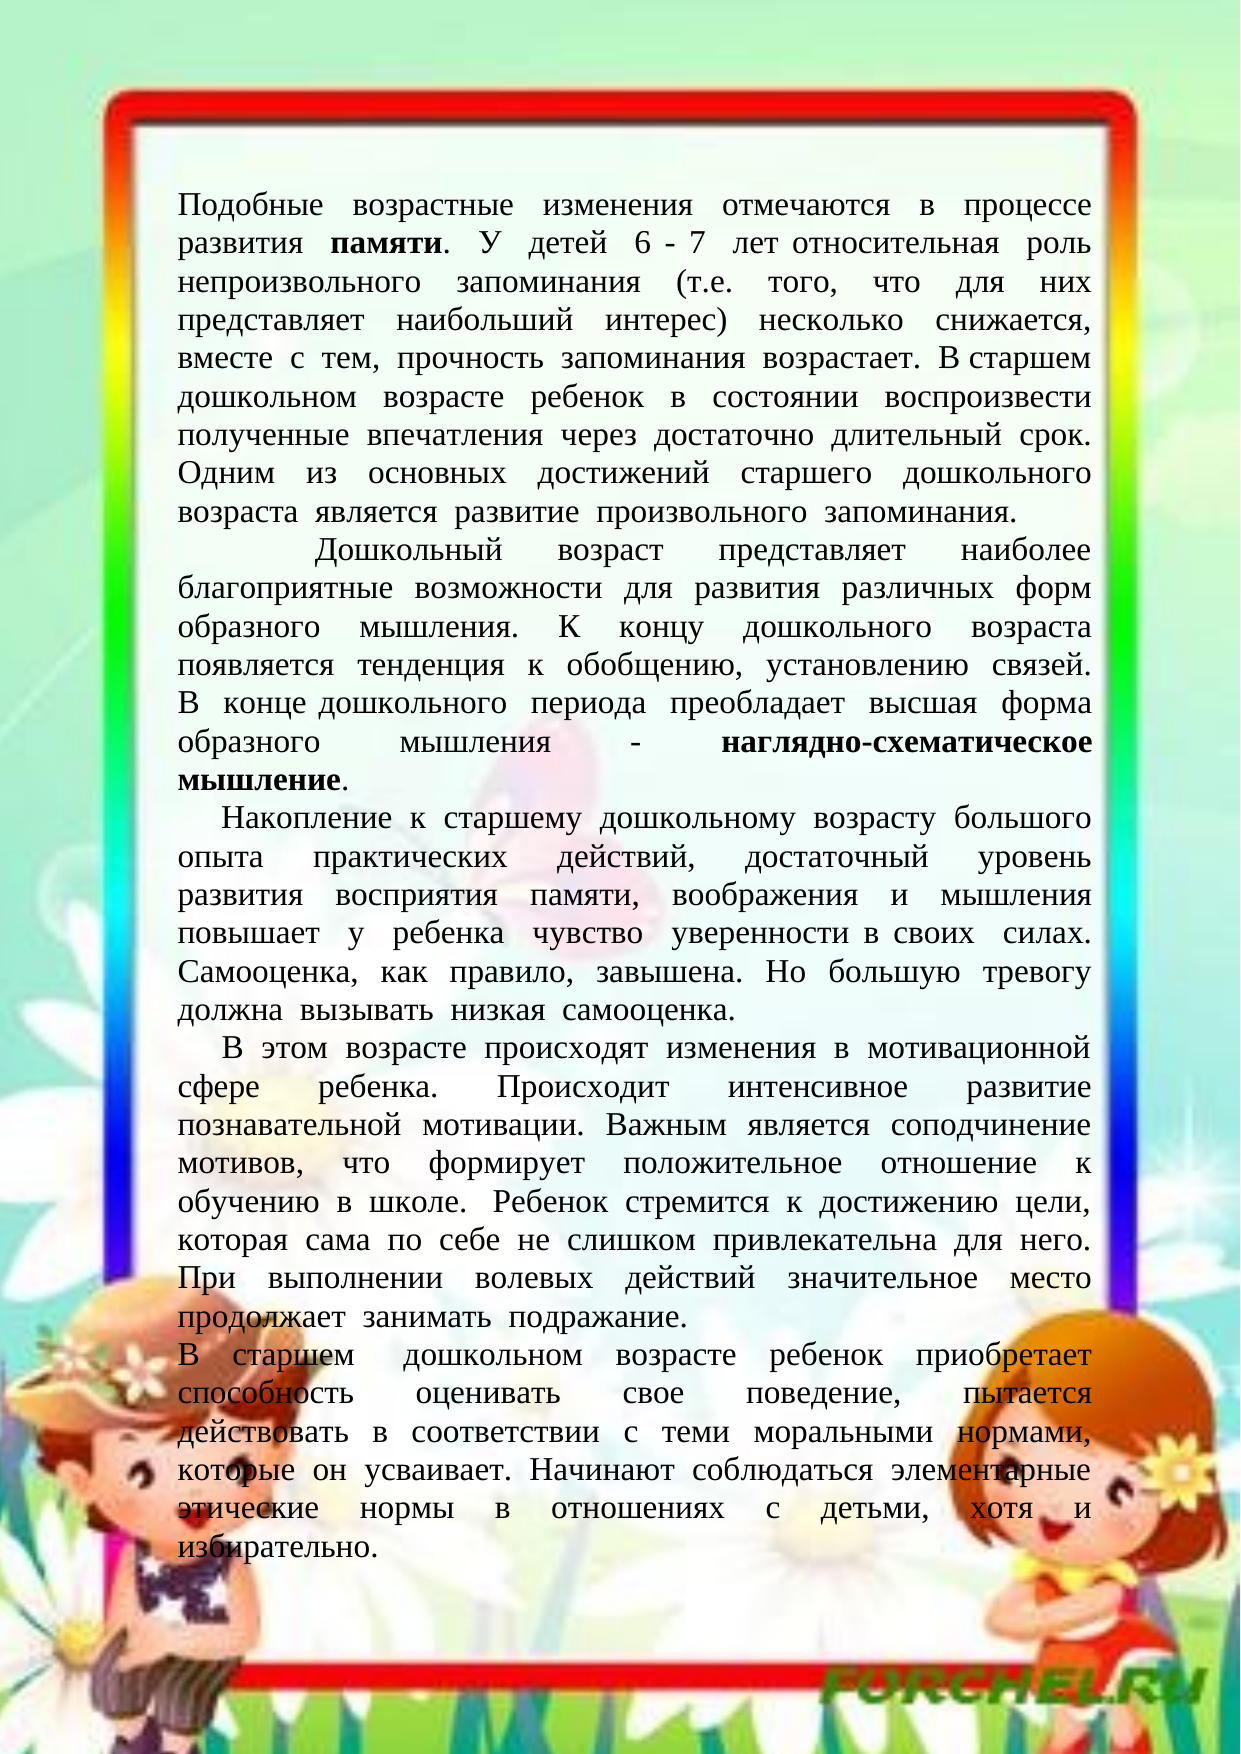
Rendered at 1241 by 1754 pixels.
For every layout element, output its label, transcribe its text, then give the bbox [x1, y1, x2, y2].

text Дошкольный возраст представляет наиболее благоприятные возможности для развития различных форм образного мышления. К концу дошкольного возраста появляется тенденция к обобщению, установлению связей. В конце дошкольного периода преобладает высшая форма образного мышления - наглядно-схематическое мышление. [177, 529, 1093, 798]
text В этом возрасте происходят изменения в мотивационной сфере ребенка. Происходит интенсивное развитие познавательной мотивации. Важным является соподчинение мотивов, что формирует положительное отношение к обучению в школе. Ребенок стремится к достижению цели, которая сама по себе не слишком привлекательна для него. При выполнении волевых действий значительное место продолжает занимать подражание. [177, 1028, 1093, 1334]
text Накопление к старшему дошкольному возрасту большого опыта практических действий, достаточный уровень развития восприятия памяти, воображения и мышления повышает у ребенка чувство уверенности в своих силах. Самооценка, как правило, завышена. Но большую тревогу должна вызывать низкая самооценка. [177, 798, 1093, 1028]
picture [0, 0, 1241, 1754]
text В старшем дошкольном возрасте ребенок приобретает способность оценивать свое поведение, пытается действовать в соответствии с теми моральными нормами, которые он усваивает. Начинают соблюдаться элементарные этические нормы в отношениях с детьми, хотя и избирательно. [177, 1334, 1093, 1564]
text Подобные возрастные изменения отмечаются в процессе развития памяти. У детей 6 - 7 лет относительная роль непроизвольного запоминания (т.е. того, что для них представляет наибольший интерес) несколько снижается, вместе с тем, прочность запоминания возрастает. В старшем дошкольном возрасте ребенок в состоянии воспроизвести полученные впечатления через достаточно длительный срок. Одним из основных достижений старшего дошкольного возраста является развитие произвольного запоминания. [177, 184, 1093, 529]
